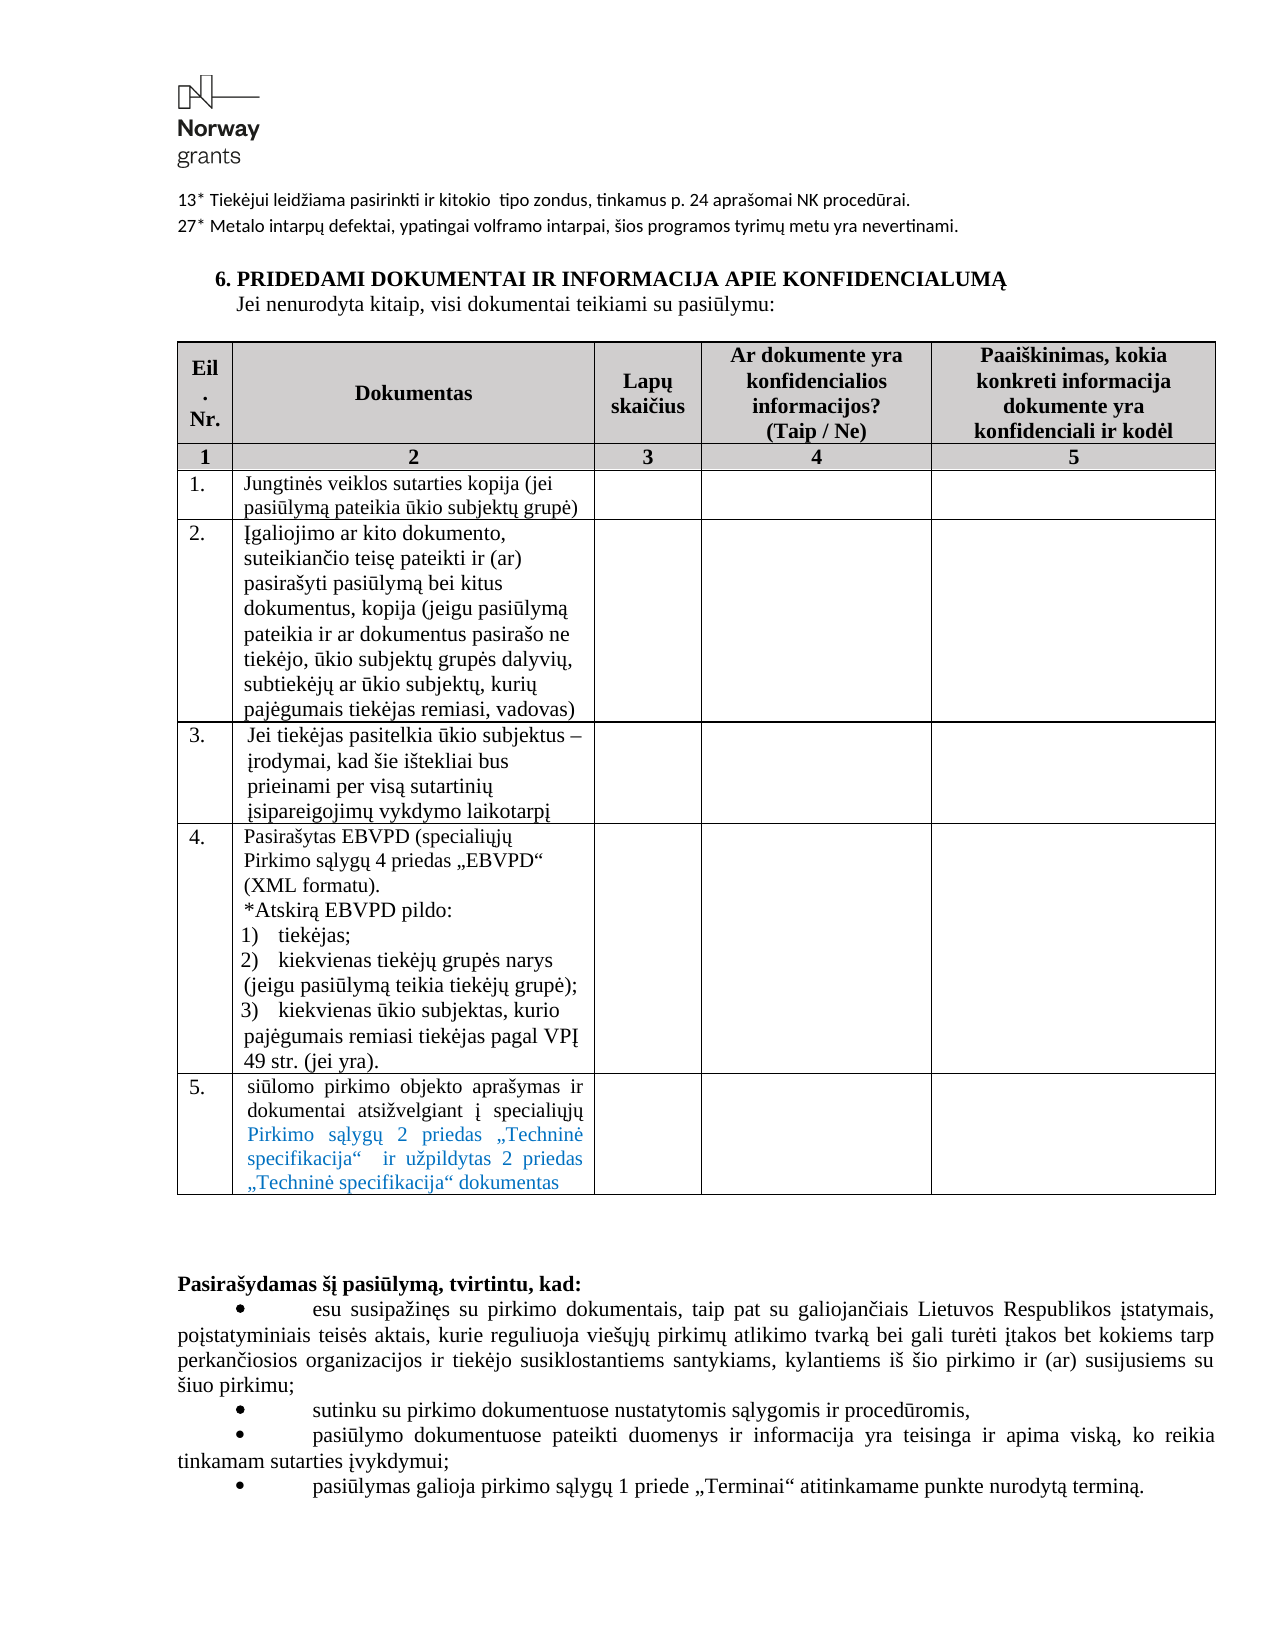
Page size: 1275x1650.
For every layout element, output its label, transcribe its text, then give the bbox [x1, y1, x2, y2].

table_cell 2. [178, 520, 232, 721]
table_header Eil. Nr. [178, 343, 232, 443]
table_cell Jei tiekėjas pasitelkia ūkio subjektus – įrodymai, kad šie ištekliai bus prieinami per visą sutartinių įsipareigojimų vykdymo laikotarpį [233, 723, 594, 823]
table_header Ar dokumente yra konfidencialios informacijos? (Taip / Ne) [702, 343, 931, 443]
table_cell [702, 1074, 931, 1194]
table_cell 4 [702, 444, 931, 469]
text 13* Tiekėjui leidžiama pasirinkti ir kitokio tipo zondus, tinkamus p. 24 aprašomai NK procedūrai. [177, 188, 1216, 211]
table_cell [595, 1074, 701, 1194]
table_header Dokumentas [233, 343, 594, 443]
table_cell [702, 471, 931, 519]
table_cell 5. [178, 1074, 232, 1194]
table_cell Įgaliojimo ar kito dokumento, suteikiančio teisę pateikti ir (ar) pasirašyti pasiūlymą bei kitus dokumentus, kopija (jeigu pasiūlymą pateikia ir ar dokumentus pasirašo ne tiekėjo, ūkio subjektų grupės dalyvių, subtiekėjų ar ūkio subjektų, kurių pajėgumais tiekėjas remiasi, vadovas) [233, 520, 594, 721]
table_cell [595, 824, 701, 1073]
list pasiūlymas galioja pirkimo sąlygų 1 priede „Terminai“ atitinkamame punkte nurodytą terminą. [177, 1473, 1216, 1498]
table_cell 3. [178, 723, 232, 823]
table_cell [595, 520, 701, 721]
table_cell 1. [178, 471, 232, 519]
table_cell [702, 520, 931, 721]
text 6. PRIDEDAMI DOKUMENTAI IR INFORMACIJA APIE KONFIDENCIALUMĄ [215, 266, 1216, 291]
table_header Lapų skaičius [595, 343, 701, 443]
table_cell [595, 471, 701, 519]
list sutinku su pirkimo dokumentuose nustatytomis sąlygomis ir procedūromis, [177, 1397, 1216, 1422]
table_cell [932, 723, 1215, 823]
list esu susipažinęs su pirkimo dokumentais, taip pat su galiojančiais Lietuvos Respublikos įstatymais, poįstatyminiais teisės aktais, kurie reguliuoja viešųjų pirkimų atlikimo tvarką bei gali turėti įtakos bet kokiems tarp perkančiosios organizacijos ir tiekėjo susiklostantiems santykiams, kylantiems iš šio pirkimo ir (ar) susijusiems su šiuo pirkimu; [177, 1296, 1216, 1397]
table_cell Pasirašytas EBVPD (specialiųjų Pirkimo sąlygų 4 priedas „EBVPD“ (XML formatu). *Atskirą EBVPD pildo: tiekėjas; kiekvienas tiekėjų grupės narys (jeigu pasiūlymą teikia tiekėjų grupė); kiekvienas ūkio subjektas, kurio pajėgumais remiasi tiekėjas pagal VPĮ 49 str. (jei yra). [233, 824, 594, 1073]
table_cell 3 [595, 444, 701, 469]
text Pasirašydamas šį pasiūlymą, tvirtintu, kad: [177, 1271, 1216, 1296]
table_header Paaiškinimas, kokia konkreti informacija dokumente yra konfidenciali ir kodėl [932, 343, 1215, 443]
table_cell [932, 471, 1215, 519]
text 27* Metalo intarpų defektai, ypatingai volframo intarpai, šios programos tyrimų metu yra nevertinami. [177, 214, 1216, 237]
table_cell 2 [233, 444, 594, 469]
table_cell 5 [932, 444, 1215, 469]
table_cell [595, 723, 701, 823]
table_cell Jungtinės veiklos sutarties kopija (jei pasiūlymą pateikia ūkio subjektų grupė) [233, 471, 594, 519]
list Jei nenurodyta kitaip, visi dokumentai teikiami su pasiūlymu: [177, 291, 1216, 316]
picture [177, 75, 260, 168]
table_cell [932, 520, 1215, 721]
list pasiūlymo dokumentuose pateikti duomenys ir informacija yra teisinga ir apima viską, ko reikia tinkamam sutarties įvykdymui; [177, 1422, 1216, 1473]
table_cell 1 [178, 444, 232, 469]
table_cell [702, 723, 931, 823]
table_cell 4. [178, 824, 232, 1073]
table_cell [932, 1074, 1215, 1194]
table_cell [932, 824, 1215, 1073]
table_cell [702, 824, 931, 1073]
table_cell siūlomo pirkimo objekto aprašymas ir dokumentai atsižvelgiant į specialiųjų Pirkimo sąlygų 2 priedas „Techninė specifikacija“ ir užpildytas 2 priedas „Techninė specifikacija“ dokumentas [233, 1074, 594, 1194]
